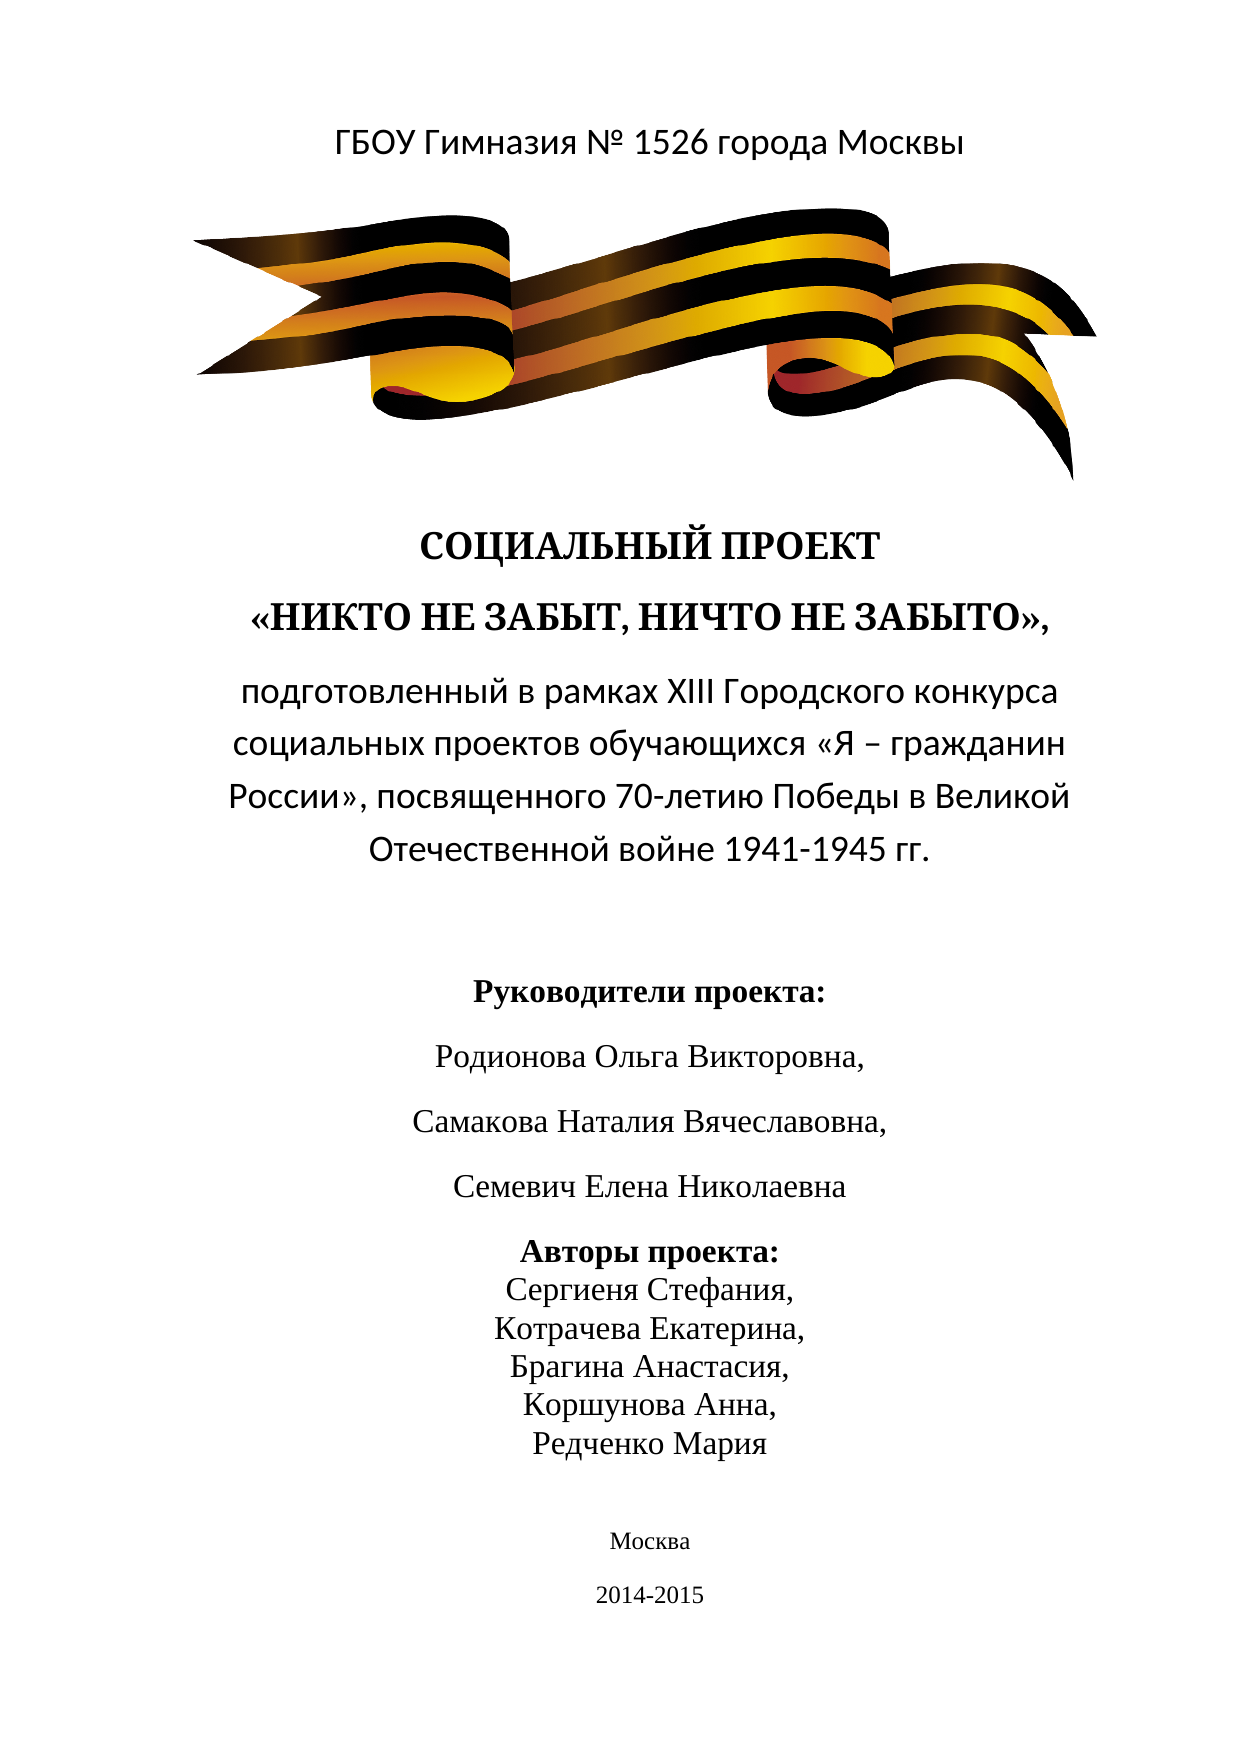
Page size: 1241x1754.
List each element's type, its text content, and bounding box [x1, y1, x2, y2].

text СОЦИАЛЬНЫЙ ПРОЕКТ [177, 526, 1122, 569]
text Авторы проекта: [177, 1231, 1122, 1270]
text 2014-2015 [177, 1580, 1122, 1609]
text ГБОУ Гимназия № 1526 города Москвы [177, 118, 1122, 164]
text «НИКТО НЕ ЗАБЫТ, НИЧТО НЕ ЗАБЫТО», [177, 596, 1122, 639]
text Самакова Наталия Вячеславовна, [177, 1102, 1122, 1140]
text Сергиеня Стефания, [177, 1270, 1122, 1308]
picture [177, 191, 1123, 501]
text Коршунова Анна, [177, 1385, 1122, 1423]
text Москва [177, 1526, 1122, 1555]
text Редченко Мария [177, 1423, 1122, 1461]
text Котрачева Екатерина, [177, 1308, 1122, 1346]
text подготовленный в рамках XIII Городского конкурса социальных проектов обучающихся «Я – гражданин России», посвященного 70-летию Победы в Великой Отечественной войне 1941-1945 гг. [177, 667, 1122, 871]
text Руководители проекта: [177, 972, 1122, 1010]
text Семевич Елена Николаевна [177, 1166, 1122, 1205]
text Брагина Анастасия, [177, 1346, 1122, 1385]
text Родионова Ольга Викторовна, [177, 1037, 1122, 1075]
